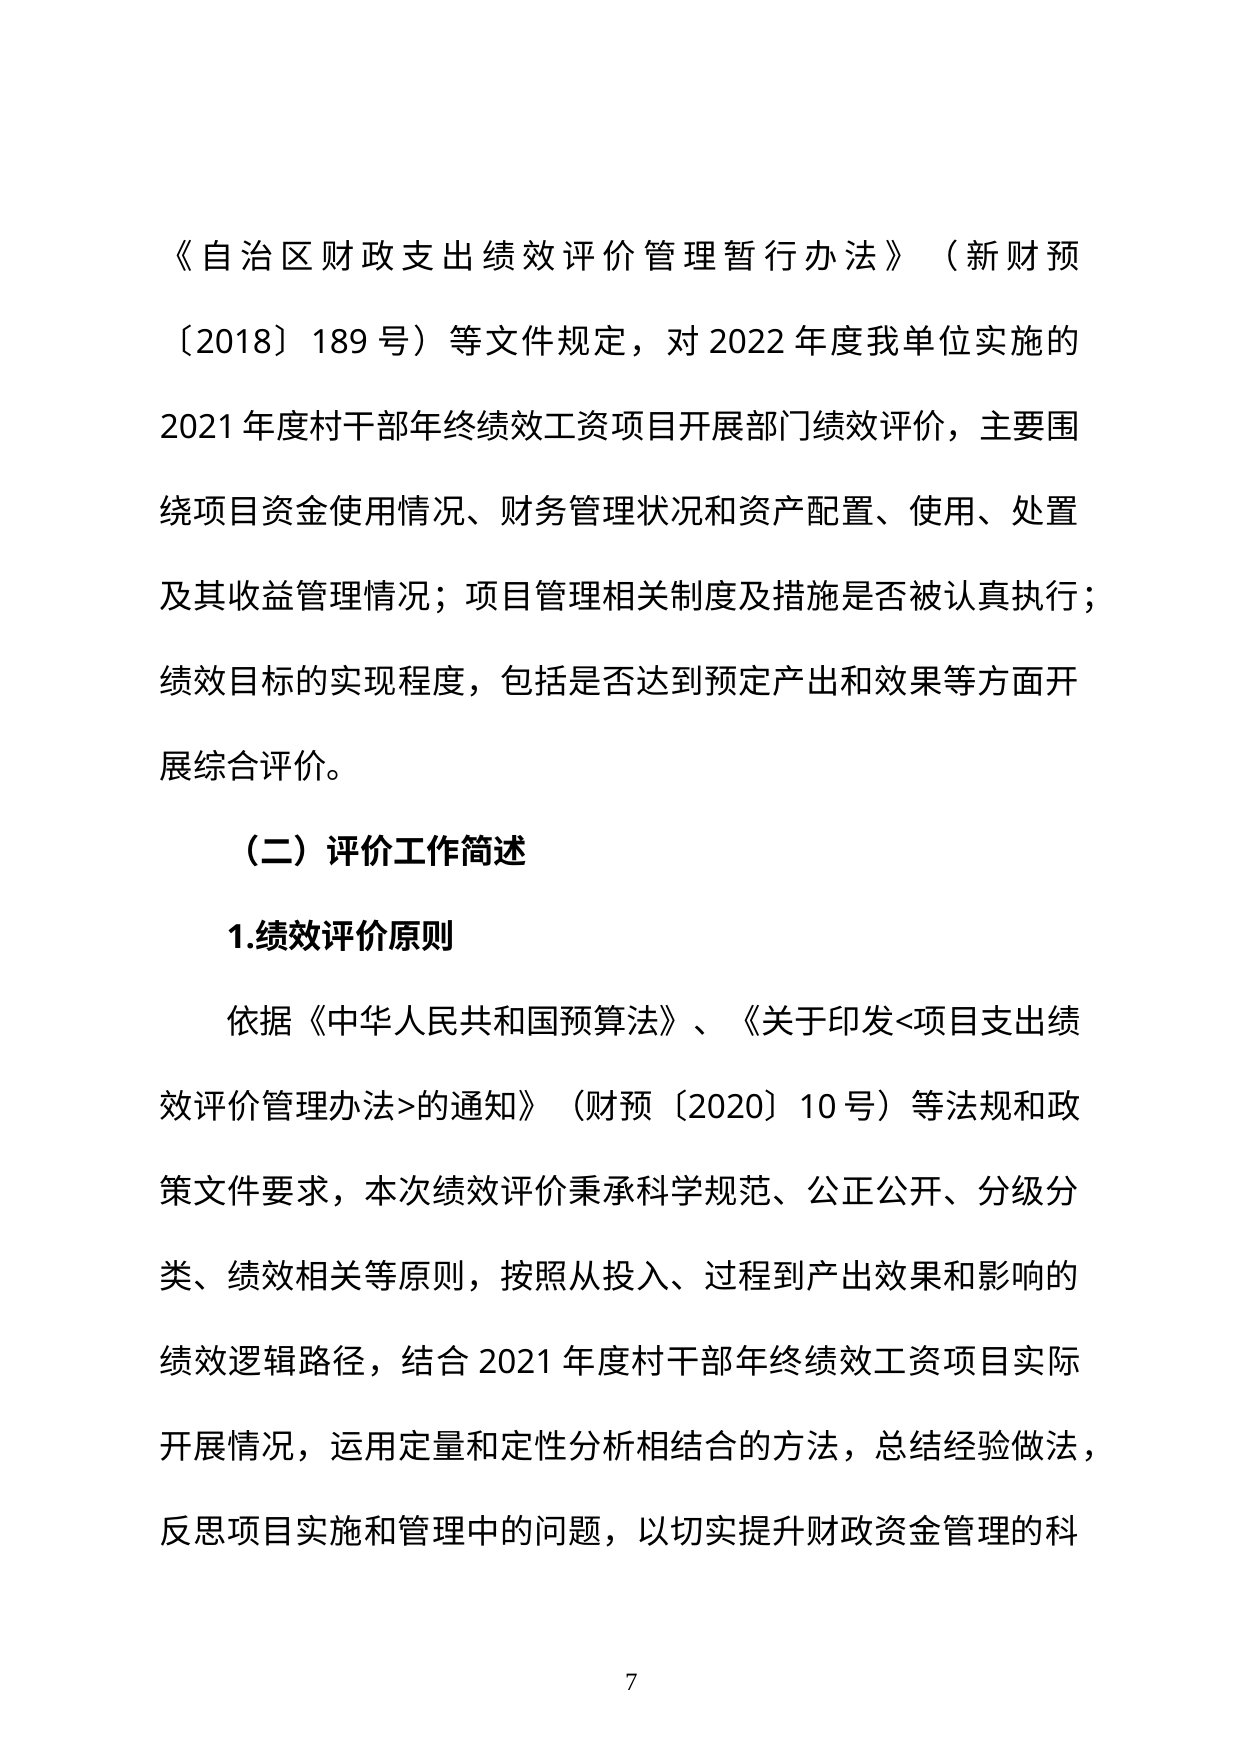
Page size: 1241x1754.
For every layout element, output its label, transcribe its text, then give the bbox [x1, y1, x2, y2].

subtitle 1.绩效评价原则 [159, 892, 1081, 977]
subtitle 评价工作简述 [159, 807, 1081, 892]
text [159, 977, 1081, 1572]
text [159, 212, 1081, 807]
